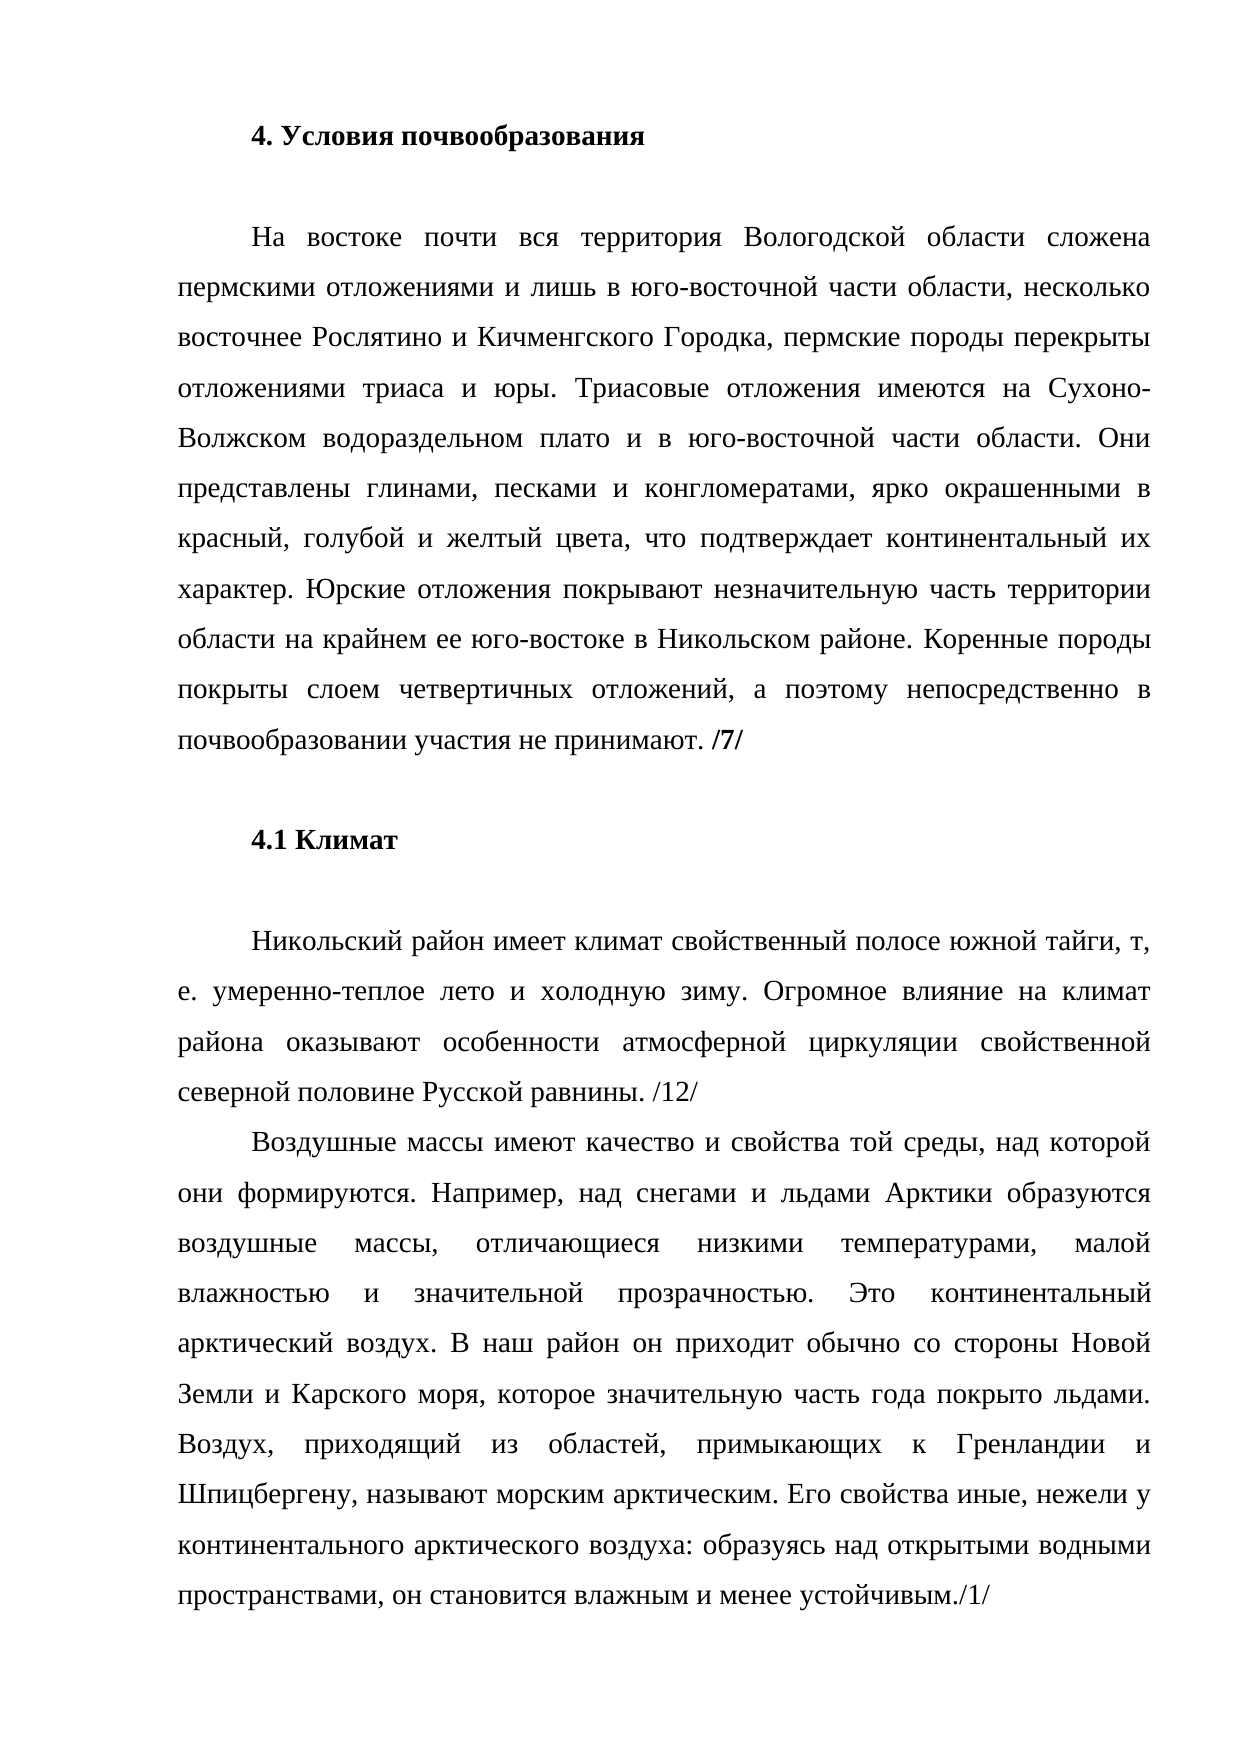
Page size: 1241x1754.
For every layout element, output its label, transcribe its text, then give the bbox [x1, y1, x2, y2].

text 4. Условия почвообразования [177, 118, 1152, 152]
text 4.1 Климат [177, 822, 1152, 856]
text Никольский район имеет климат свойственный полосе южной тайги, т, е. умеренно-теплое лето и холодную зиму. Огромное влияние на климат района оказывают особенности атмосферной циркуляции свойственной северной половине Русской равнины. /12/ [177, 923, 1152, 1108]
text На востоке почти вся территория Вологодской области сложена пермскими отложениями и лишь в юго-восточной части области, несколько восточнее Рослятино и Кичменгского Городка, пермские породы перекрыты отложениями триаса и юры. Триасовые отложения имеются на Сухоно-Волжском водораздельном плато и в юго-восточной части области. Они представлены глинами, песками и конгломератами, ярко окрашенными в красный, голубой и желтый цвета, что подтверждает континентальный их характер. Юрские отложения покрывают незначительную часть территории области на крайнем ее юго-востоке в Никольском районе. Коренные породы покрыты слоем четвертичных отложений, а поэтому непосредственно в почвообразовании участия не принимают. /7/ [177, 219, 1152, 755]
text Воздушные массы имеют качество и свойства той среды, над которой они формируются. Например, над снегами и льдами Арктики образуются воздушные массы, отличающиеся низкими температурами, малой влажностью и значительной прозрачностью. Это континентальный арктический воздух. В наш район он приходит обычно со стороны Новой Земли и Карского моря, которое значительную часть года покрыто льдами. Воздух, приходящий из областей, примыкающих к Гренландии и Шпицбергену, называют морским арктическим. Его свойства иные, нежели у континентального арктического воздуха: образуясь над открытыми водными пространствами, он становится влажным и менее устойчивым./1/ [177, 1124, 1152, 1611]
